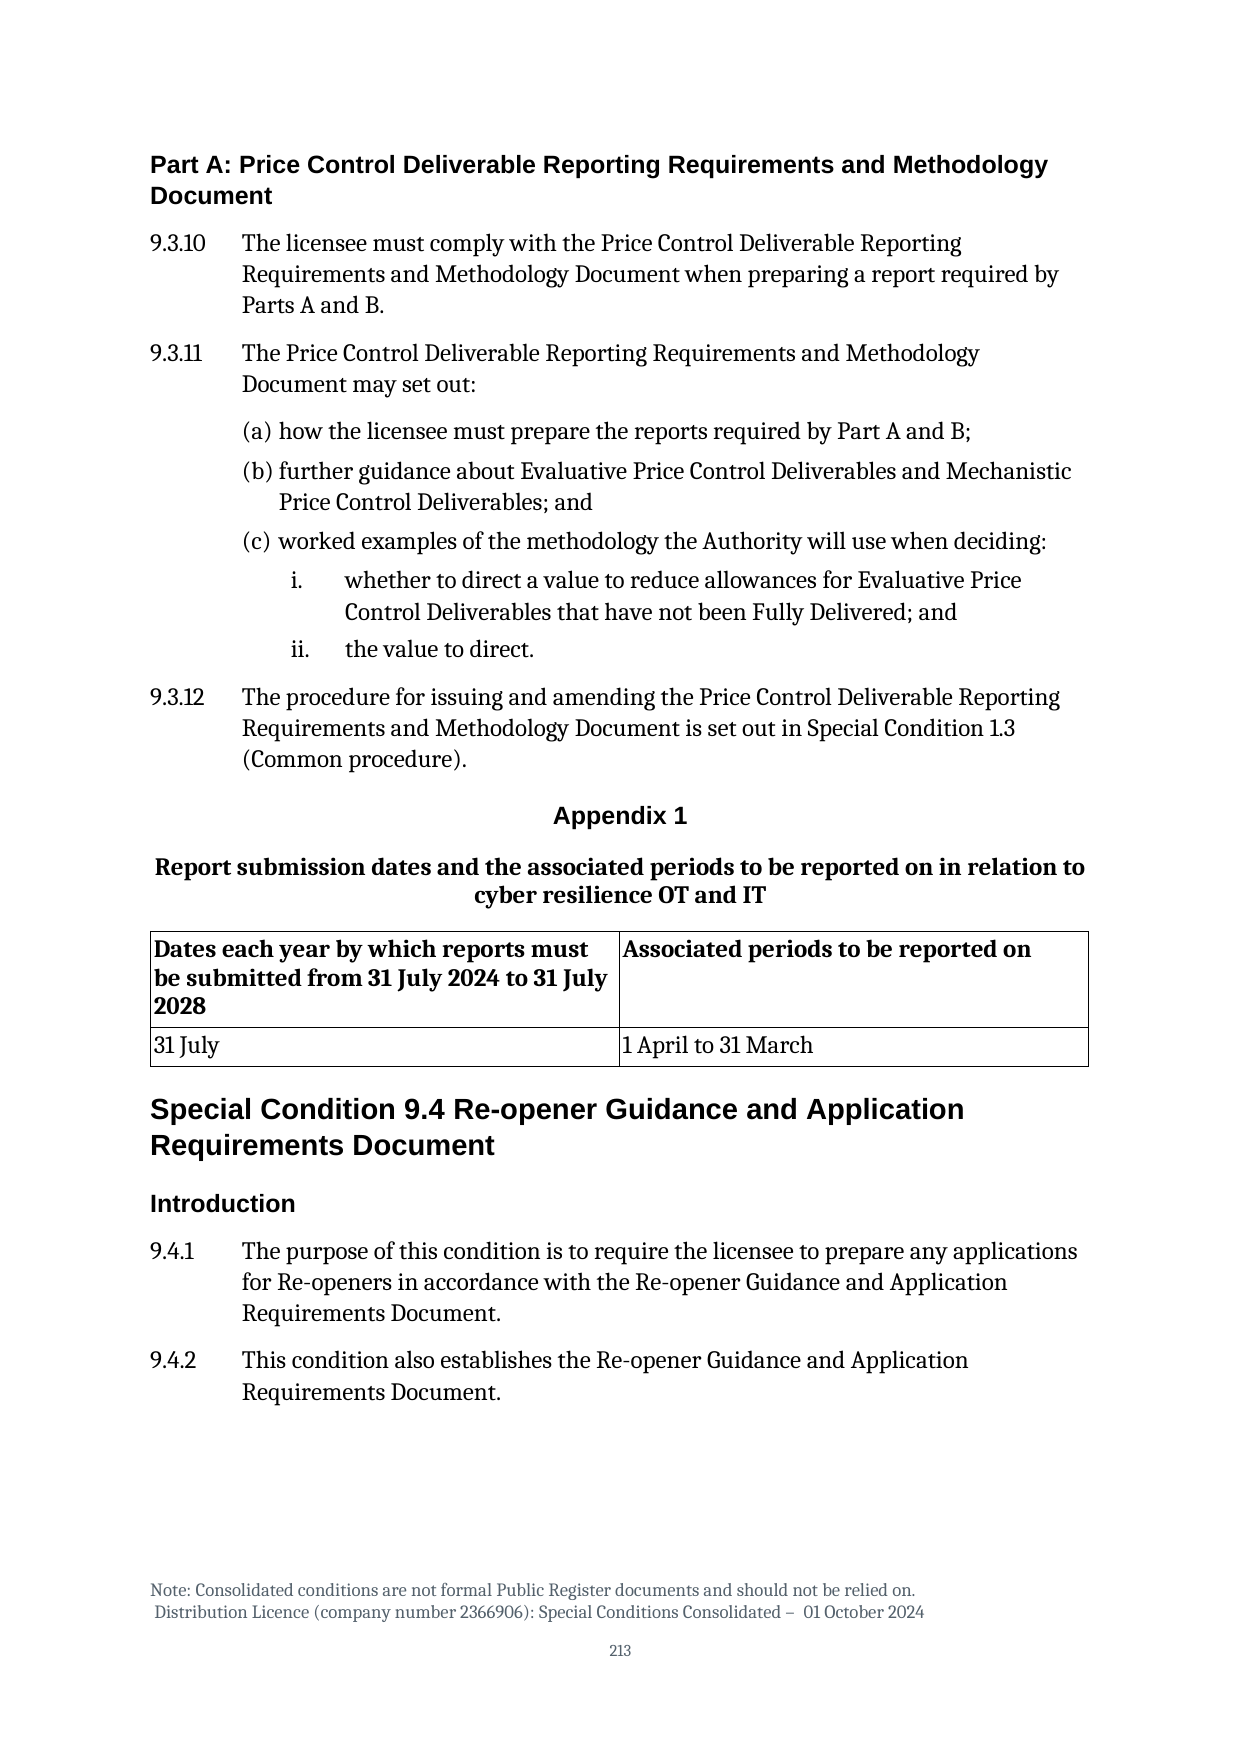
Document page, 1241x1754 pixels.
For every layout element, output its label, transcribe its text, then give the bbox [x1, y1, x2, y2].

list further guidance about Evaluative Price Control Deliverables and Mechanistic Price Control Deliverables; and [242, 457, 1090, 516]
list the value to direct. [291, 635, 1090, 663]
text The Price Control Deliverable Reporting Requirements and Methodology Document may set out: [150, 338, 1090, 398]
list whether to direct a value to reduce allowances for Evaluative Price Control Deliverables that have not been Fully Delivered; and [291, 566, 1090, 626]
list how the licensee must prepare the reports required by Part A and B; [242, 417, 1090, 446]
subtitle Price Control Deliverable Reporting Requirements and Methodology Document [150, 150, 1090, 210]
text The purpose of this condition is to require the licensee to prepare any applications for Re-openers in accordance with the Re-opener Guidance and Application Requirements Document. [150, 1237, 1090, 1327]
text Report submission dates and the associated periods to be reported on in relation to cyber resilience OT and IT [150, 852, 1090, 910]
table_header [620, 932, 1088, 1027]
subtitle Introduction [150, 1189, 1090, 1218]
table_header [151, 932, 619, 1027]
subtitle Re-opener Guidance and Application Requirements Document [150, 1092, 1090, 1161]
list worked examples of the methodology the Authority will use when deciding: [242, 527, 1090, 556]
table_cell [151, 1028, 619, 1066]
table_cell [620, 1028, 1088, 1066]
text The procedure for issuing and amending the Price Control Deliverable Reporting Requirements and Methodology Document is set out in Special Condition 1.3 (Common procedure). [150, 682, 1090, 773]
text This condition also establishes the Re-opener Guidance and Application Requirements Document. [150, 1346, 1090, 1406]
text The licensee must comply with the Price Control Deliverable Reporting Requirements and Methodology Document when preparing a report required by Parts A and B. [150, 229, 1090, 319]
